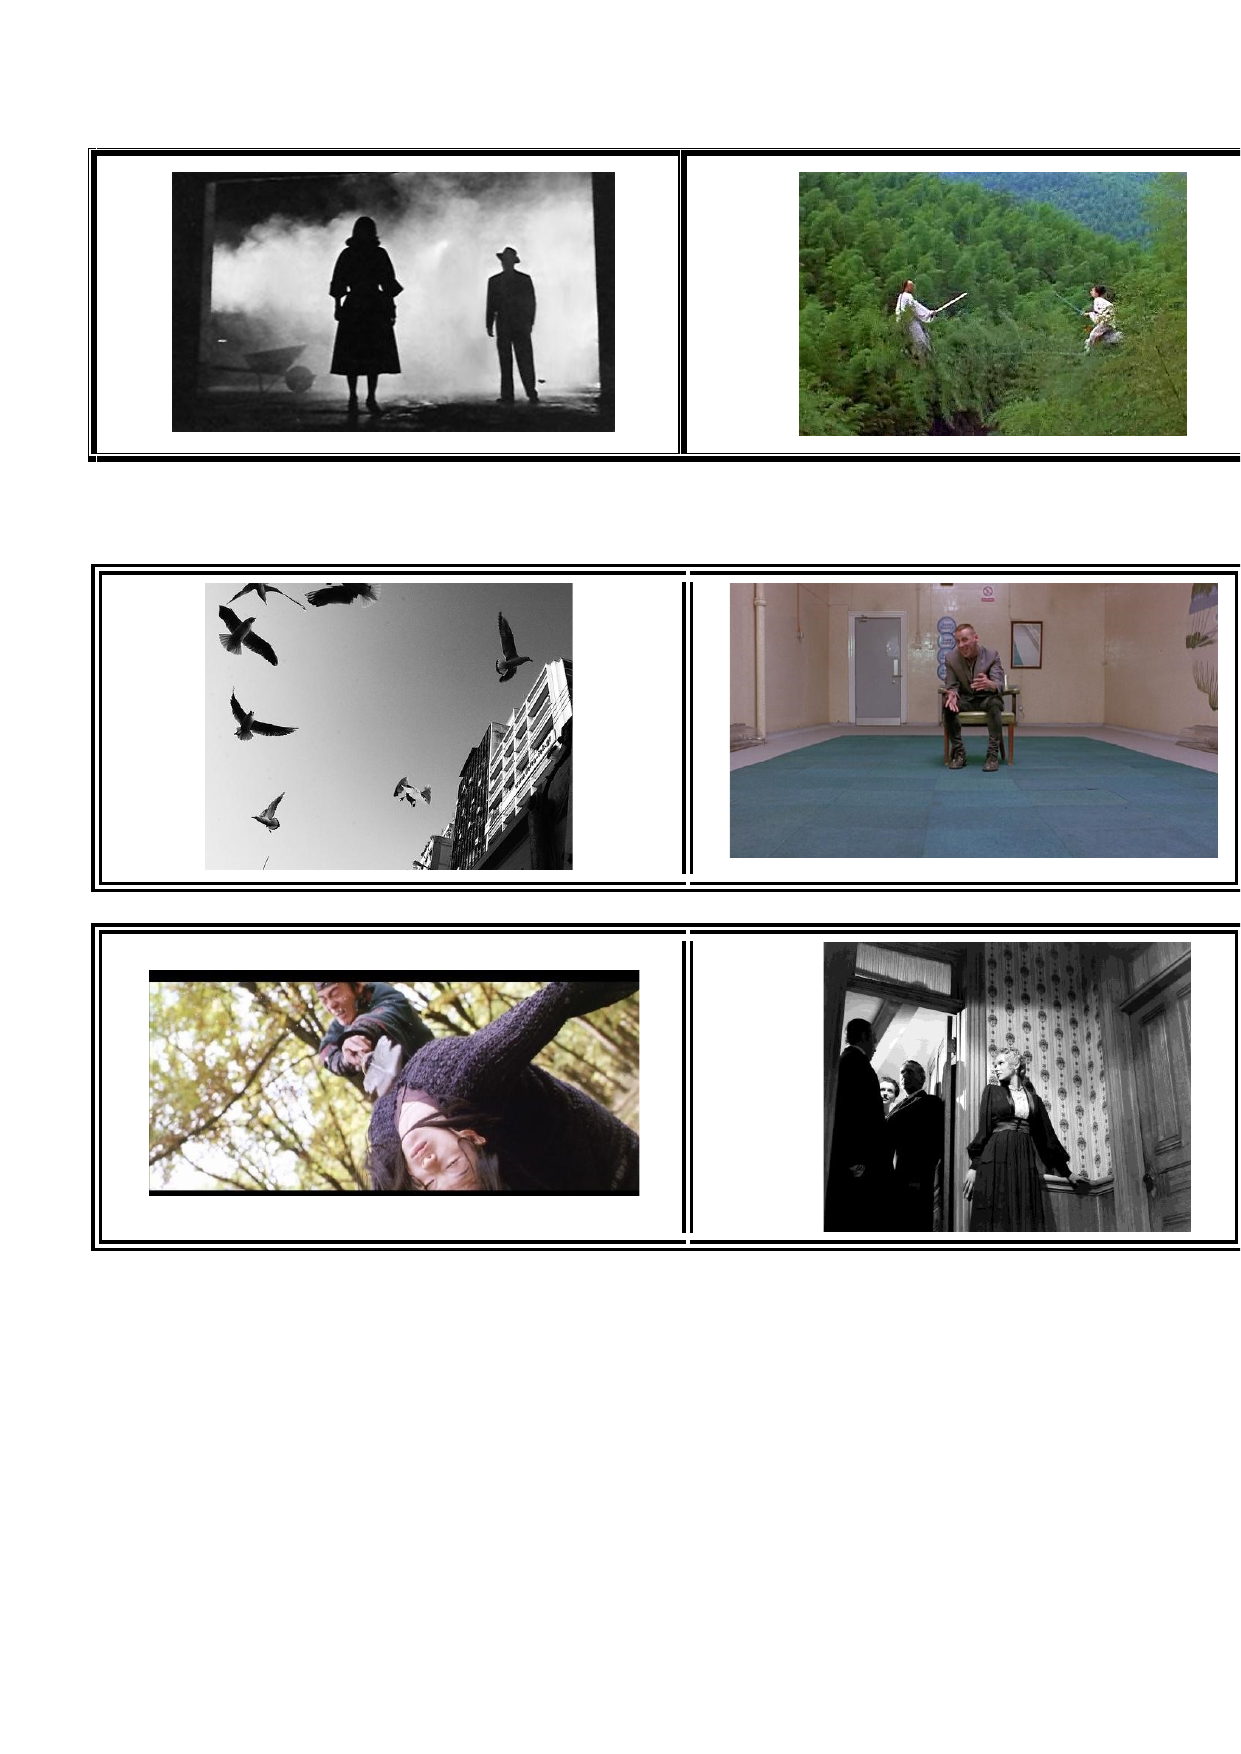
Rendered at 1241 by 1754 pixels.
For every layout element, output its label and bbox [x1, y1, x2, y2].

table_header [688, 567, 1240, 881]
picture [172, 172, 615, 432]
table_header [97, 927, 688, 1240]
picture [799, 172, 1187, 436]
picture [205, 583, 573, 870]
picture [729, 583, 1218, 858]
table_header [97, 567, 688, 881]
table_header [688, 927, 1240, 1240]
picture [823, 942, 1191, 1232]
picture [149, 970, 640, 1196]
